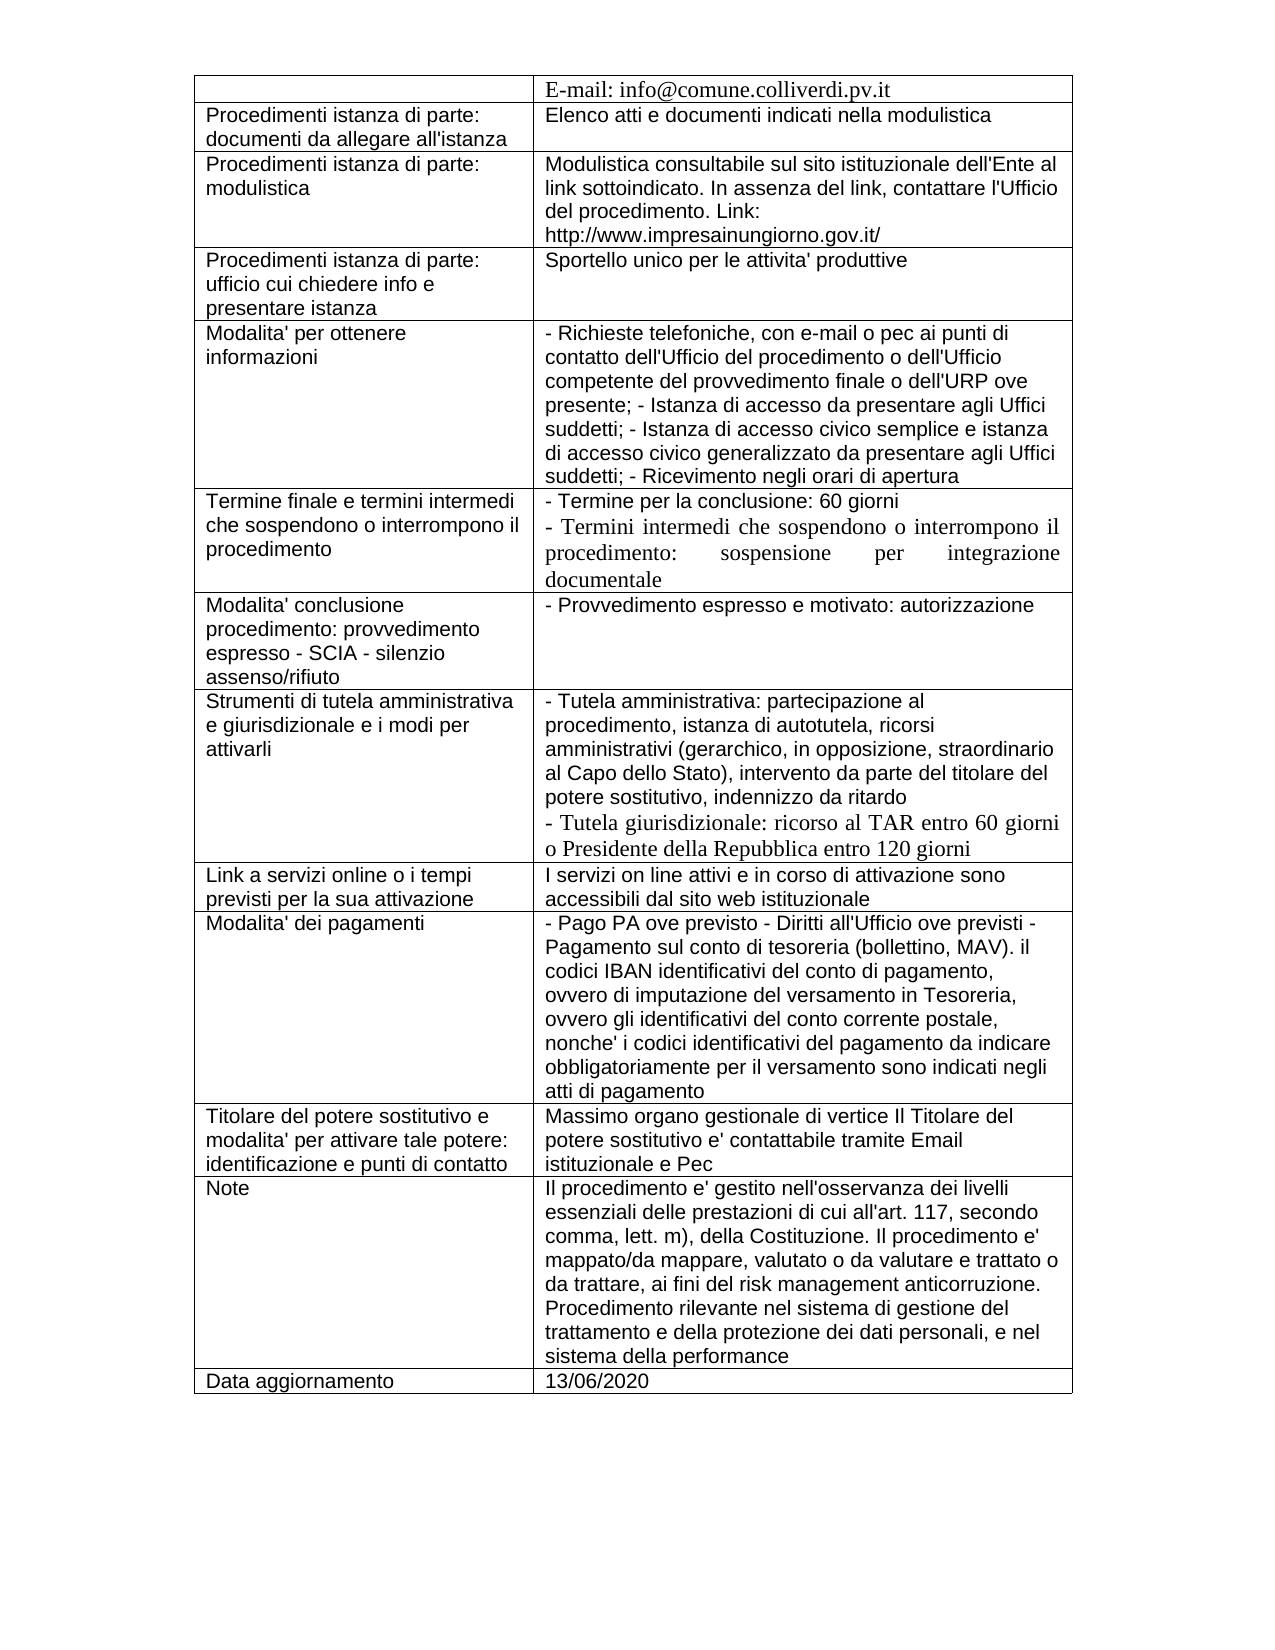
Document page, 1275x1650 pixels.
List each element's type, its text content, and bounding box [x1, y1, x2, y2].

table_cell Modalita' dei pagamenti [195, 912, 533, 1103]
table_cell Termine finale e termini intermedi che sospendono o interrompono il procedimento [195, 489, 533, 592]
table_cell - Richieste telefoniche, con e-mail o pec ai punti di contatto dell'Ufficio del procedimento o dell'Ufficio competente del provvedimento finale o dell'URP ove presente; - Istanza di accesso da presentare agli Uffici suddetti; - Istanza di accesso civico semplice e istanza di accesso civico generalizzato da presentare agli Uffici suddetti; - Ricevimento negli orari di apertura [534, 321, 1072, 488]
table_cell Procedimenti istanza di parte: documenti da allegare all'istanza [195, 103, 533, 151]
table_cell Procedimenti istanza di parte: ufficio cui chiedere info e presentare istanza [195, 248, 533, 320]
table_cell 13/06/2020 [534, 1369, 1072, 1393]
table_cell Il procedimento e' gestito nell'osservanza dei livelli essenziali delle prestazioni di cui all'art. 117, secondo comma, lett. m), della Costituzione. Il procedimento e' mappato/da mappare, valutato o da valutare e trattato o da trattare, ai fini del risk management anticorruzione. Procedimento rilevante nel sistema di gestione del trattamento e della protezione dei dati personali, e nel sistema della performance [534, 1177, 1072, 1368]
table_cell I servizi on line attivi e in corso di attivazione sono accessibili dal sito web istituzionale [534, 863, 1072, 911]
table_cell Link a servizi online o i tempi previsti per la sua attivazione [195, 863, 533, 911]
table_cell Titolare del potere sostitutivo e modalita' per attivare tale potere: identificazione e punti di contatto [195, 1104, 533, 1176]
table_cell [195, 76, 533, 102]
table_cell Elenco atti e documenti indicati nella modulistica [534, 103, 1072, 151]
table_cell Modalita' per ottenere informazioni [195, 321, 533, 488]
table_cell Modalita' conclusione procedimento: provvedimento espresso - SCIA - silenzio assenso/rifiuto [195, 593, 533, 689]
table_cell - Pago PA ove previsto - Diritti all'Ufficio ove previsti - Pagamento sul conto di tesoreria (bollettino, MAV). il codici IBAN identificativi del conto di pagamento, ovvero di imputazione del versamento in Tesoreria, ovvero gli identificativi del conto corrente postale, nonche' i codici identificativi del pagamento da indicare obbligatoriamente per il versamento sono indicati negli atti di pagamento [534, 912, 1072, 1103]
table_cell Massimo organo gestionale di vertice Il Titolare del potere sostitutivo e' contattabile tramite Email istituzionale e Pec [534, 1104, 1072, 1176]
table_cell Procedimenti istanza di parte: modulistica [195, 152, 533, 247]
table_cell - Provvedimento espresso e motivato: autorizzazione [534, 593, 1072, 689]
table_cell Modulistica consultabile sul sito istituzionale dell'Ente al link sottoindicato. In assenza del link, contattare l'Ufficio del procedimento. Link: http://www.impresainungiorno.gov.it/ [534, 152, 1072, 247]
table_cell Data aggiornamento [195, 1369, 533, 1393]
table_cell - Tutela amministrativa: partecipazione al procedimento, istanza di autotutela, ricorsi amministrativi (gerarchico, in opposizione, straordinario al Capo dello Stato), intervento da parte del titolare del potere sostitutivo, indennizzo da ritardo - Tutela giurisdizionale: ricorso al TAR entro 60 giorni o Presidente della Repubblica entro 120 giorni [534, 690, 1072, 862]
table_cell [534, 76, 1072, 102]
table_cell Strumenti di tutela amministrativa e giurisdizionale e i modi per attivarli [195, 690, 533, 862]
table_cell Note [195, 1177, 533, 1368]
table_cell Sportello unico per le attivita' produttive [534, 248, 1072, 320]
table_cell - Termine per la conclusione: 60 giorni - Termini intermedi che sospendono o interrompono il procedimento: sospensione per integrazione documentale [534, 489, 1072, 592]
